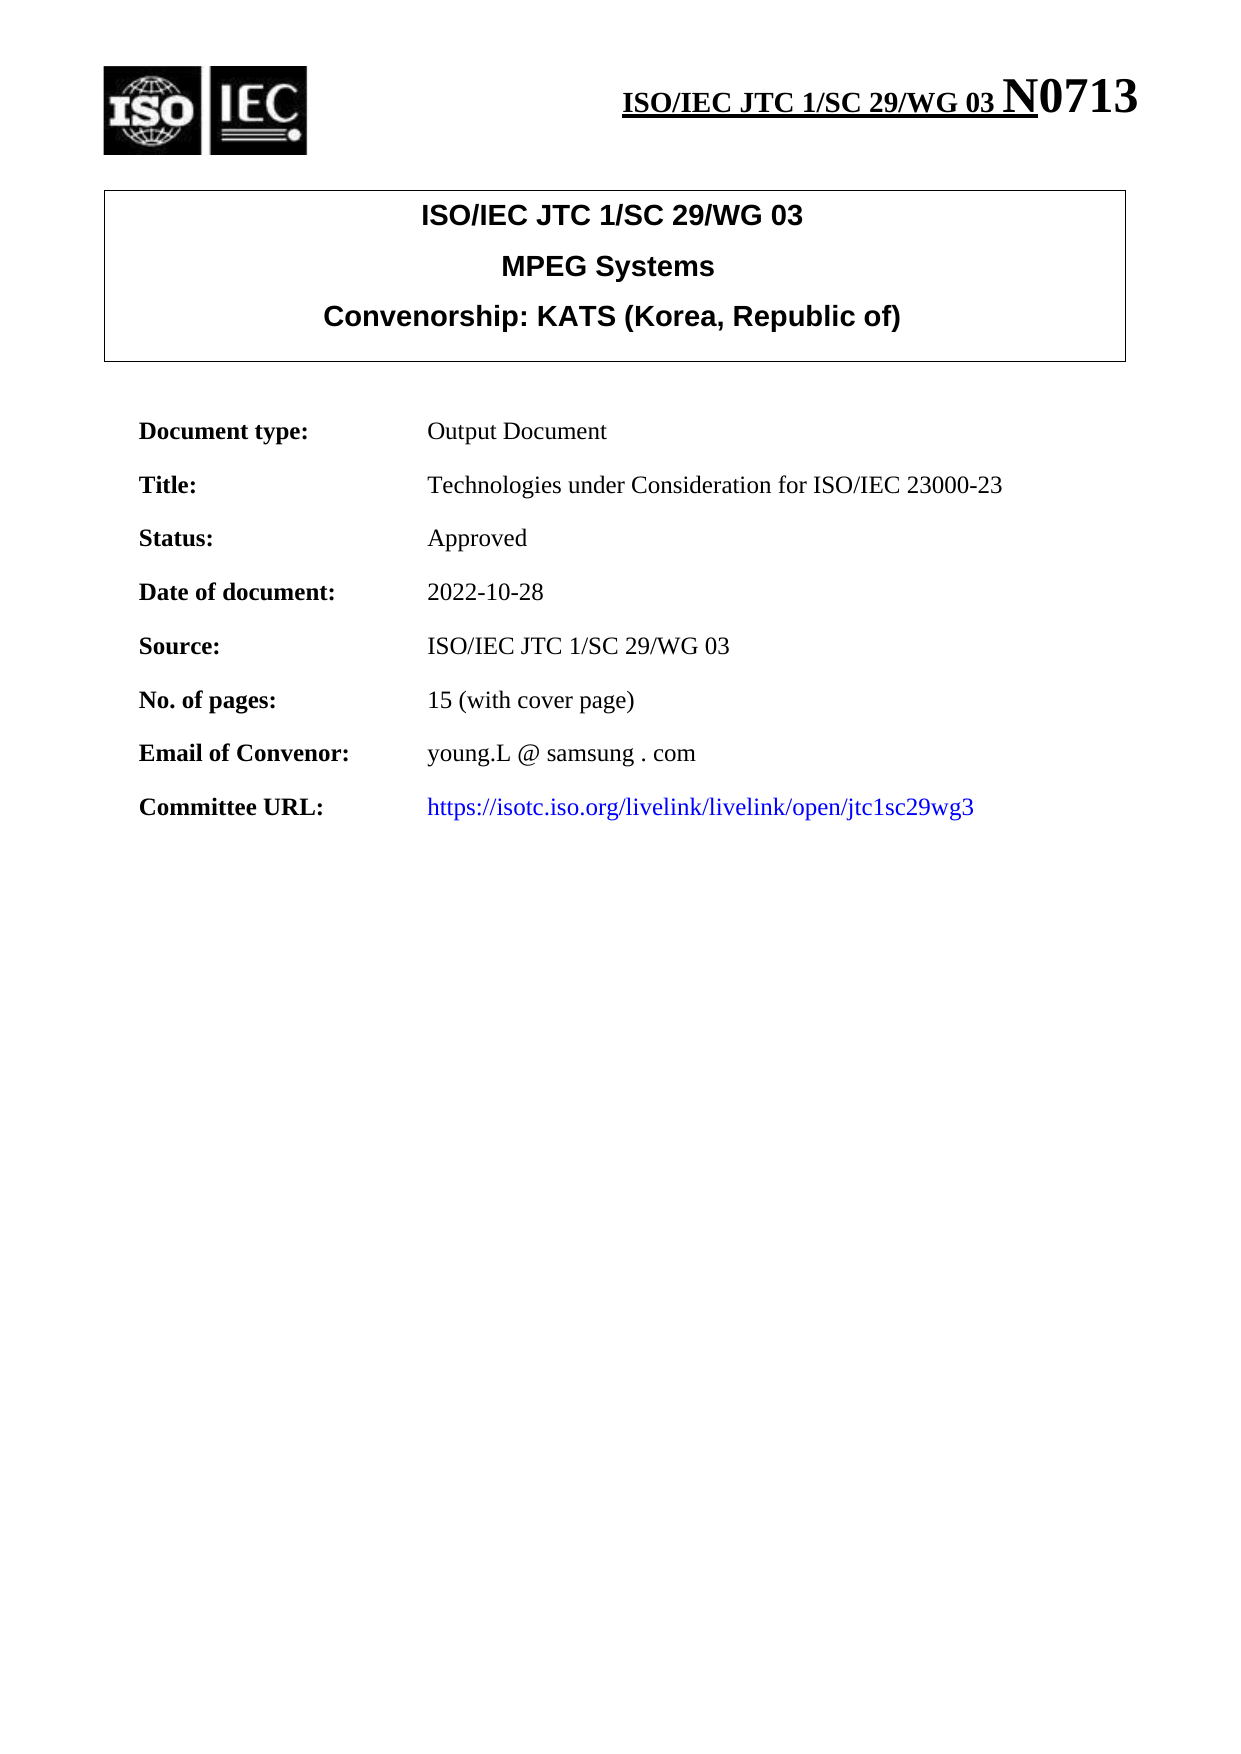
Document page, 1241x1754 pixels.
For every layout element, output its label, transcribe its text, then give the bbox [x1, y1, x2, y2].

picture [103, 66, 308, 155]
text Status: Approved [115, 523, 1138, 552]
text Date of document: 2022-10-28 [115, 577, 1138, 606]
text Source: ISO/IEC JTC 1/SC 29/WG 03 [115, 631, 1138, 660]
text No. of pages: 15 (with cover page) [115, 685, 1138, 713]
text ISO/IEC JTC 1/SC 29/WG 03 N0713 [308, 66, 1138, 123]
text Committee URL: https://isotc.iso.org/livelink/livelink/open/jtc1sc29wg3 [115, 792, 1138, 821]
text Document type: Output Document [115, 416, 1138, 445]
text Email of Convenor: young.L @ samsung . com [115, 738, 1138, 767]
text Title: Technologies under Consideration for ISO/IEC 23000-23 [115, 470, 1138, 498]
